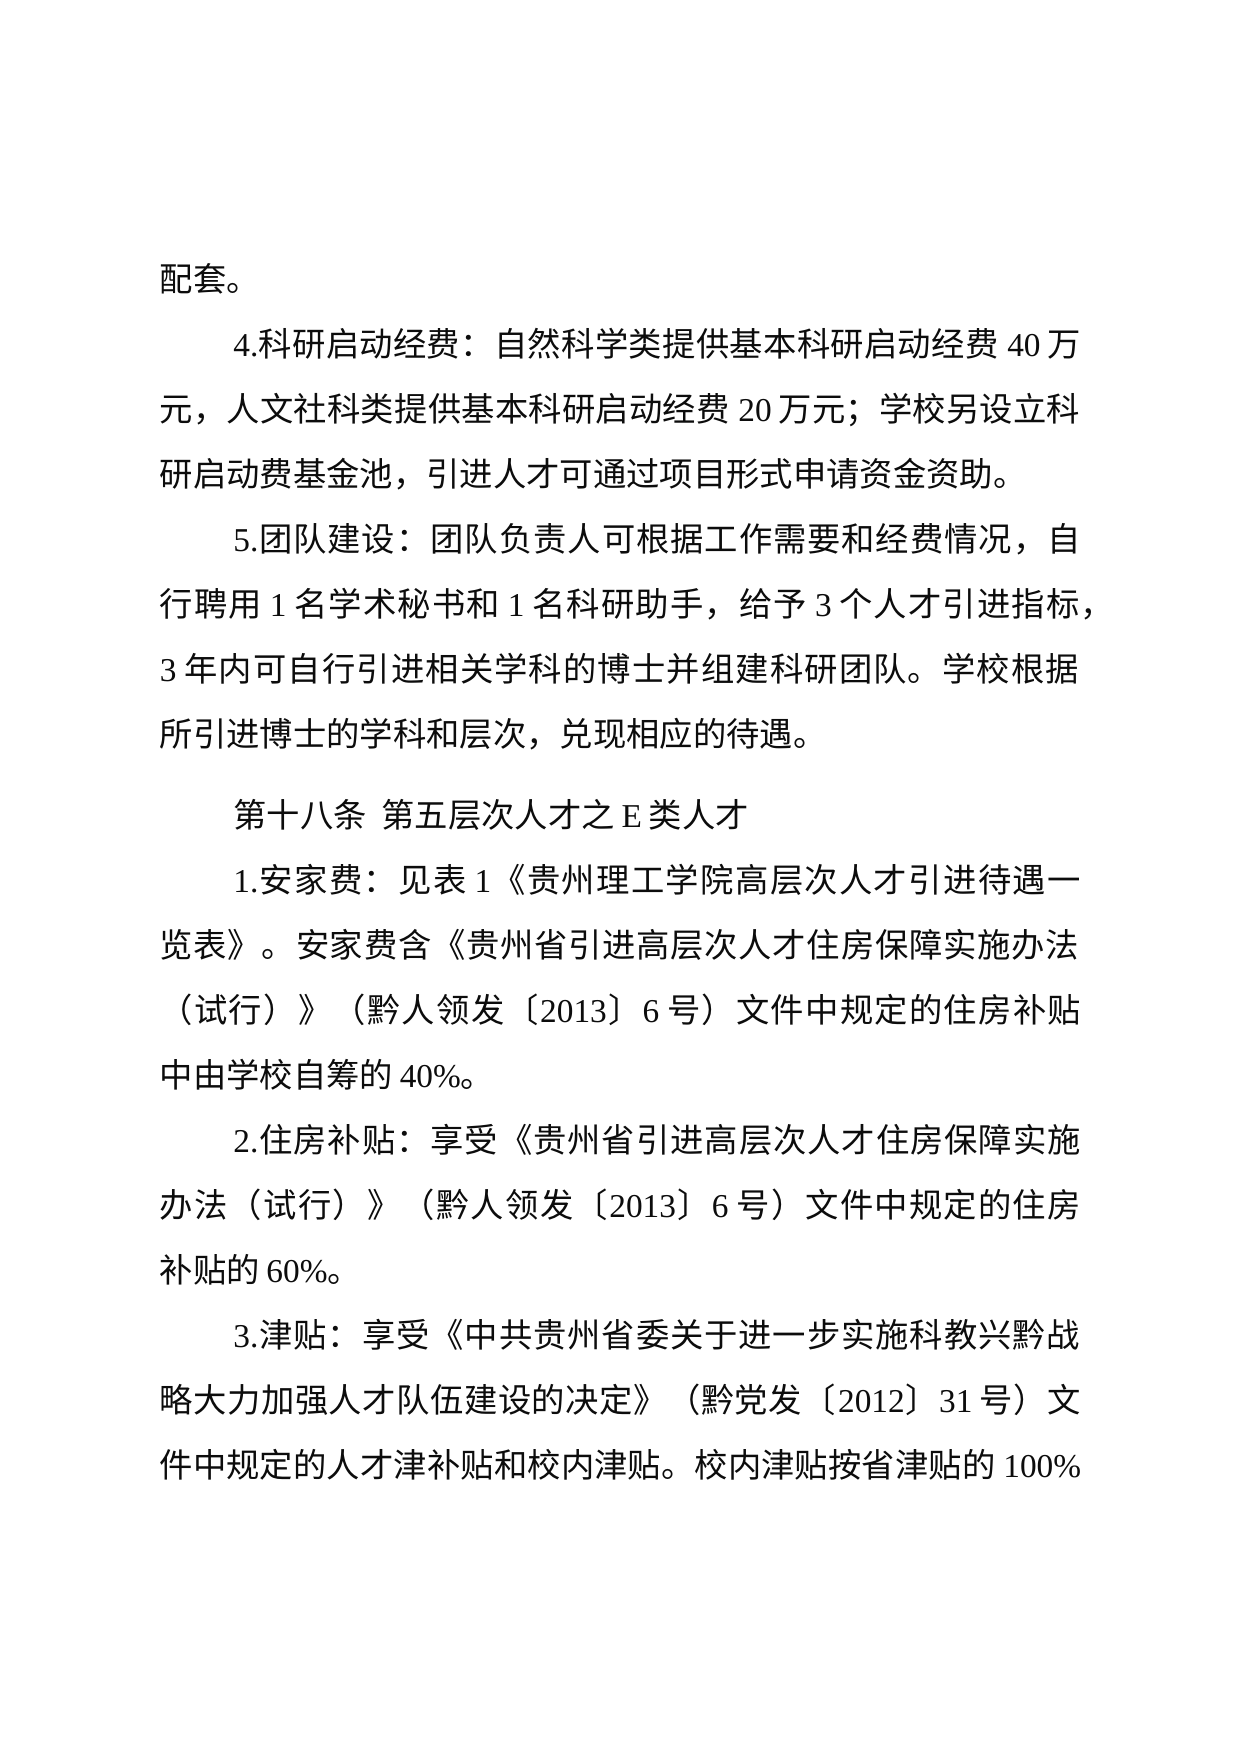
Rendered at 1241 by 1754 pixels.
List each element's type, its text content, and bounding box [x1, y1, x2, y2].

text 4.科研启动经费：自然科学类提供基本科研启动经费40万元，人文社科类提供基本科研启动经费20万元；学校另设立科研启动费基金池，引进人才可通过项目形式申请资金资助。 [159, 310, 1081, 505]
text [159, 245, 1081, 310]
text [159, 1301, 1081, 1496]
text 1.安家费：见表1《贵州理工学院高层次人才引进待遇一览表》。安家费含《贵州省引进高层次人才住房保障实施办法（试行）》（黔人领发〔2013〕6号）文件中规定的住房补贴中由学校自筹的40%。 [159, 846, 1081, 1106]
text 第十八条 第五层次人才之E类人才 [159, 781, 1081, 846]
text 5.团队建设：团队负责人可根据工作需要和经费情况，自行聘用1名学术秘书和1名科研助手，给予3个人才引进指标，3年内可自行引进相关学科的博士并组建科研团队。学校根据所引进博士的学科和层次，兑现相应的待遇。 [159, 505, 1081, 765]
text 2.住房补贴：享受《贵州省引进高层次人才住房保障实施办法（试行）》（黔人领发〔2013〕6号）文件中规定的住房补贴的60%。 [159, 1106, 1081, 1301]
